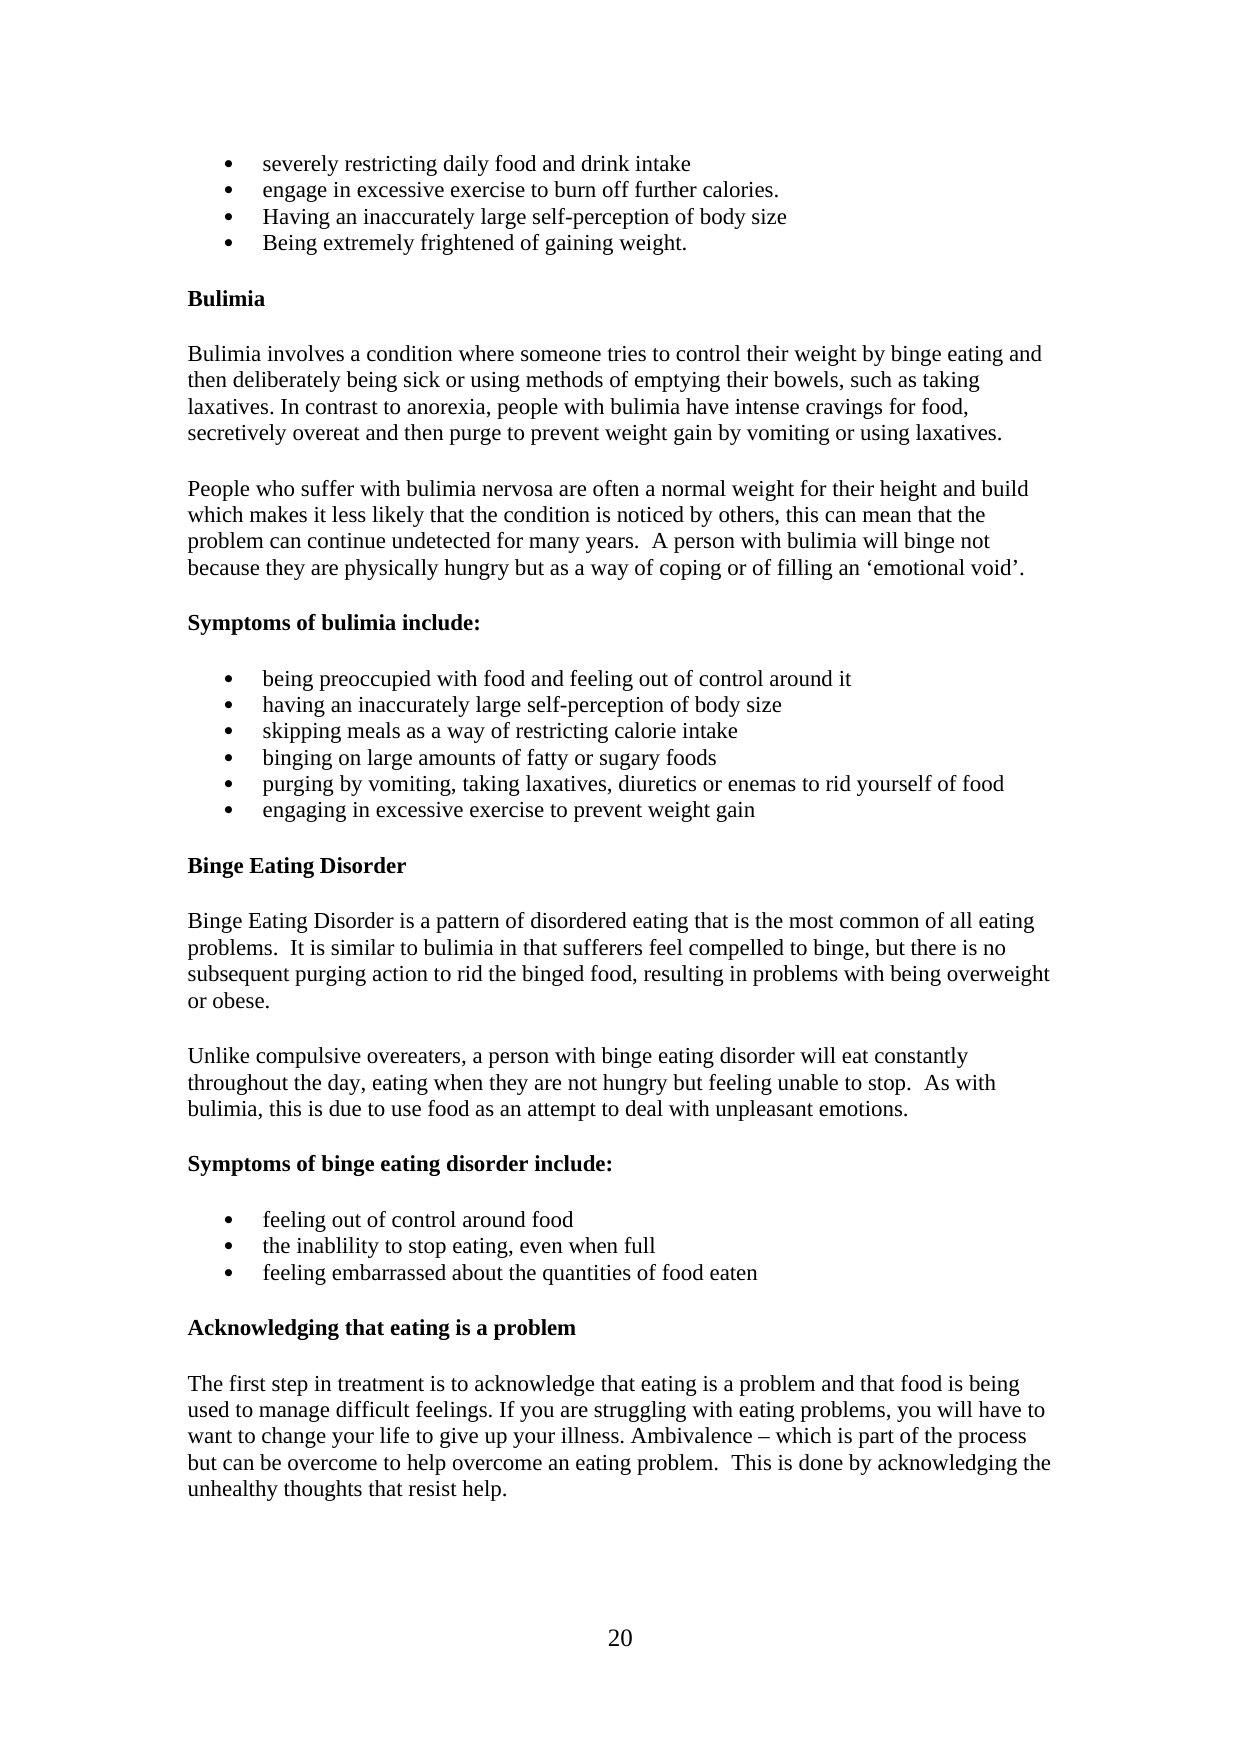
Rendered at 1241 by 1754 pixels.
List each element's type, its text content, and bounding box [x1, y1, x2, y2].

text Bulimia [187, 284, 1053, 311]
text Symptoms of binge eating disorder include: [187, 1150, 1053, 1177]
list feeling out of control around food [225, 1206, 1053, 1232]
list having an inaccurately large self-perception of body size [225, 691, 1053, 717]
text Acknowledging that eating is a problem [187, 1314, 1053, 1341]
list binging on large amounts of fatty or sugary foods [225, 744, 1053, 770]
list engage in excessive exercise to burn off further calories. [225, 176, 1053, 203]
list Being extremely frightened of gaining weight. [225, 229, 1053, 255]
text Symptoms of bulimia include: [187, 609, 1053, 636]
text People who suffer with bulimia nervosa are often a normal weight for their height and build which makes it less likely that the condition is noticed by others, this can mean that the problem can continue undetected for many years. A person with bulimia will binge not because they are physically hungry but as a way of coping or of filling an ‘emotional void’. [187, 475, 1053, 580]
list engaging in excessive exercise to prevent weight gain [225, 797, 1053, 823]
text Unlike compulsive overeaters, a person with binge eating disorder will eat constantly throughout the day, eating when they are not hungry but feeling unable to stop. As with bulimia, this is due to use food as an attempt to deal with unpleasant emotions. [187, 1042, 1053, 1121]
list Having an inaccurately large self-perception of body size [225, 203, 1053, 229]
list purging by vomiting, taking laxatives, diuretics or enemas to rid yourself of food [225, 770, 1053, 797]
list being preoccupied with food and feeling out of control around it [225, 665, 1053, 691]
text Binge Eating Disorder is a pattern of disordered eating that is the most common of all eating problems. It is similar to bulimia in that sufferers feel compelled to binge, but there is no subsequent purging action to rid the binged food, resulting in problems with being overweight or obese. [187, 908, 1053, 1013]
text Bulimia involves a condition where someone tries to control their weight by binge eating and then deliberately being sick or using methods of emptying their bowels, such as taking laxatives. In contrast to anorexia, people with bulimia have intense cravings for food, secretively overeat and then purge to prevent weight gain by vomiting or using laxatives. [187, 340, 1053, 446]
list skipping meals as a way of restricting calorie intake [225, 717, 1053, 744]
text Binge Eating Disorder [187, 852, 1053, 878]
text The first step in treatment is to acknowledge that eating is a problem and that food is being used to manage difficult feelings. If you are struggling with eating problems, you will have to want to change your life to give up your illness. Ambivalence – which is part of the process but can be overcome to help overcome an eating problem. This is done by acknowledging the unhealthy thoughts that resist help. [187, 1370, 1053, 1501]
list severely restricting daily food and drink intake [225, 150, 1053, 176]
list feeling embarrassed about the quantities of food eaten [225, 1259, 1053, 1285]
list the inablility to stop eating, even when full [225, 1232, 1053, 1259]
